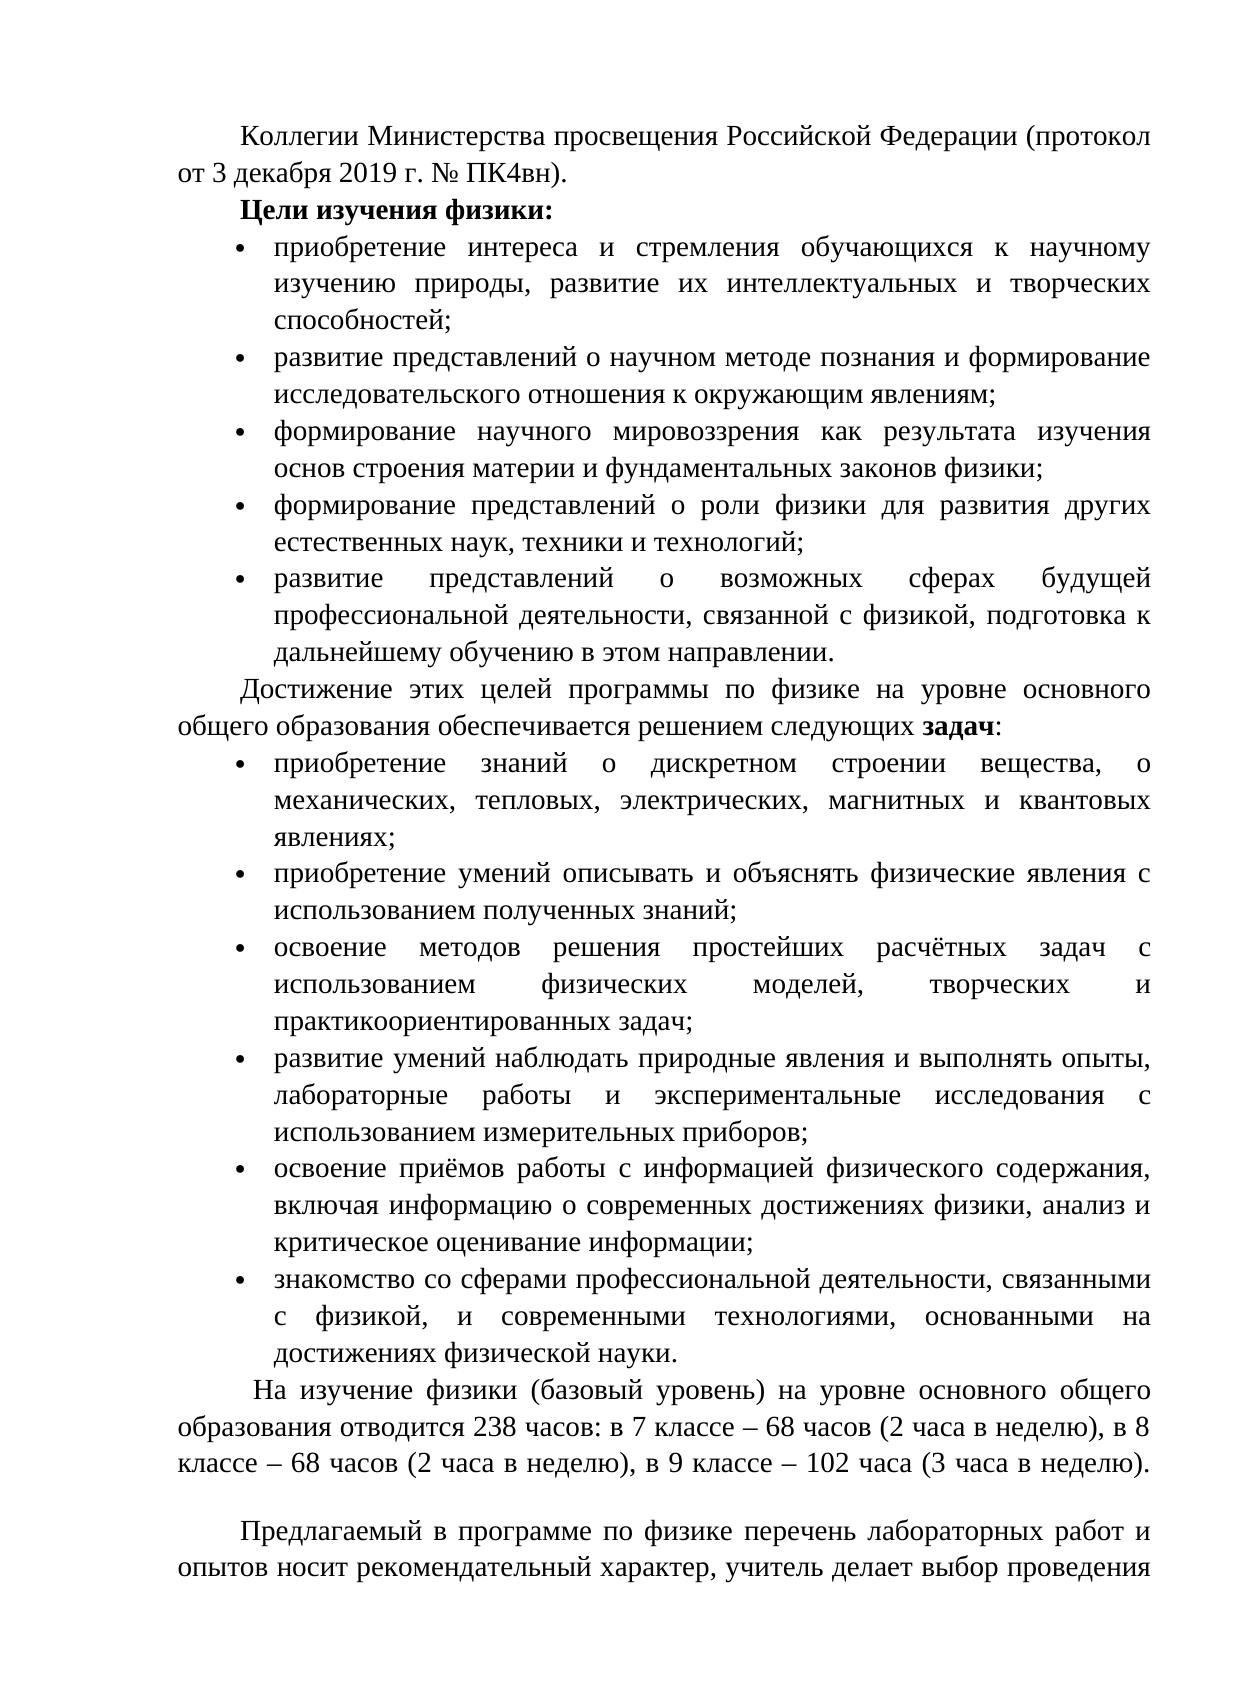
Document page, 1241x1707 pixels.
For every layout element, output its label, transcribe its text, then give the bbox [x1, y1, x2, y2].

text Достижение этих целей программы по физике на уровне основного общего образования обеспечивается решением следующих задач: [177, 671, 1152, 742]
list освоение методов решения простейших расчётных задач с использованием физических моделей, творческих и практикоориентированных задач; [236, 929, 1152, 1037]
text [177, 1513, 1152, 1583]
list развитие умений наблюдать природные явления и выполнять опыты, лабораторные работы и экспериментальные исследования с использованием измерительных приборов; [236, 1040, 1152, 1147]
list развитие представлений о научном методе познания и формирование исследовательского отношения к окружающим явлениям; [236, 339, 1152, 410]
list приобретение интереса и стремления обучающихся к научному изучению природы, развитие их интеллектуальных и творческих способностей; [236, 229, 1152, 336]
list развитие представлений о возможных сферах будущей профессиональной деятельности, связанной с физикой, подготовка к дальнейшему обучению в этом направлении. [236, 561, 1152, 668]
list формирование научного мировоззрения как результата изучения основ строения материи и фундаментальных законов физики; [236, 413, 1152, 483]
list формирование представлений о роли физики для развития других естественных наук, техники и технологий; [236, 487, 1152, 557]
list освоение приёмов работы с информацией физического содержания, включая информацию о современных достижениях физики, анализ и критическое оценивание информации; [236, 1151, 1152, 1258]
list знакомство со сферами профессиональной деятельности, связанными с физикой, и современными технологиями, основанными на достижениях физической науки. [236, 1261, 1152, 1368]
text На изучение физики (базовый уровень) на уровне основного общего образования отводится 238 часов: в 7 классе – 68 часов (2 часа в неделю), в 8 классе – 68 часов (2 часа в неделю), в 9 классе – 102 часа (3 часа в неделю). [177, 1372, 1152, 1510]
list приобретение знаний о дискретном строении вещества, о механических, тепловых, электрических, магнитных и квантовых явлениях; [236, 745, 1152, 852]
text Цели изучения физики: [177, 192, 1152, 225]
list приобретение умений описывать и объяснять физические явления с использованием полученных знаний; [236, 856, 1152, 926]
text Коллегии Министерства просвещения Российской Федерации (протокол от 3 декабря 2019 г. № ПК4вн). [177, 118, 1152, 188]
